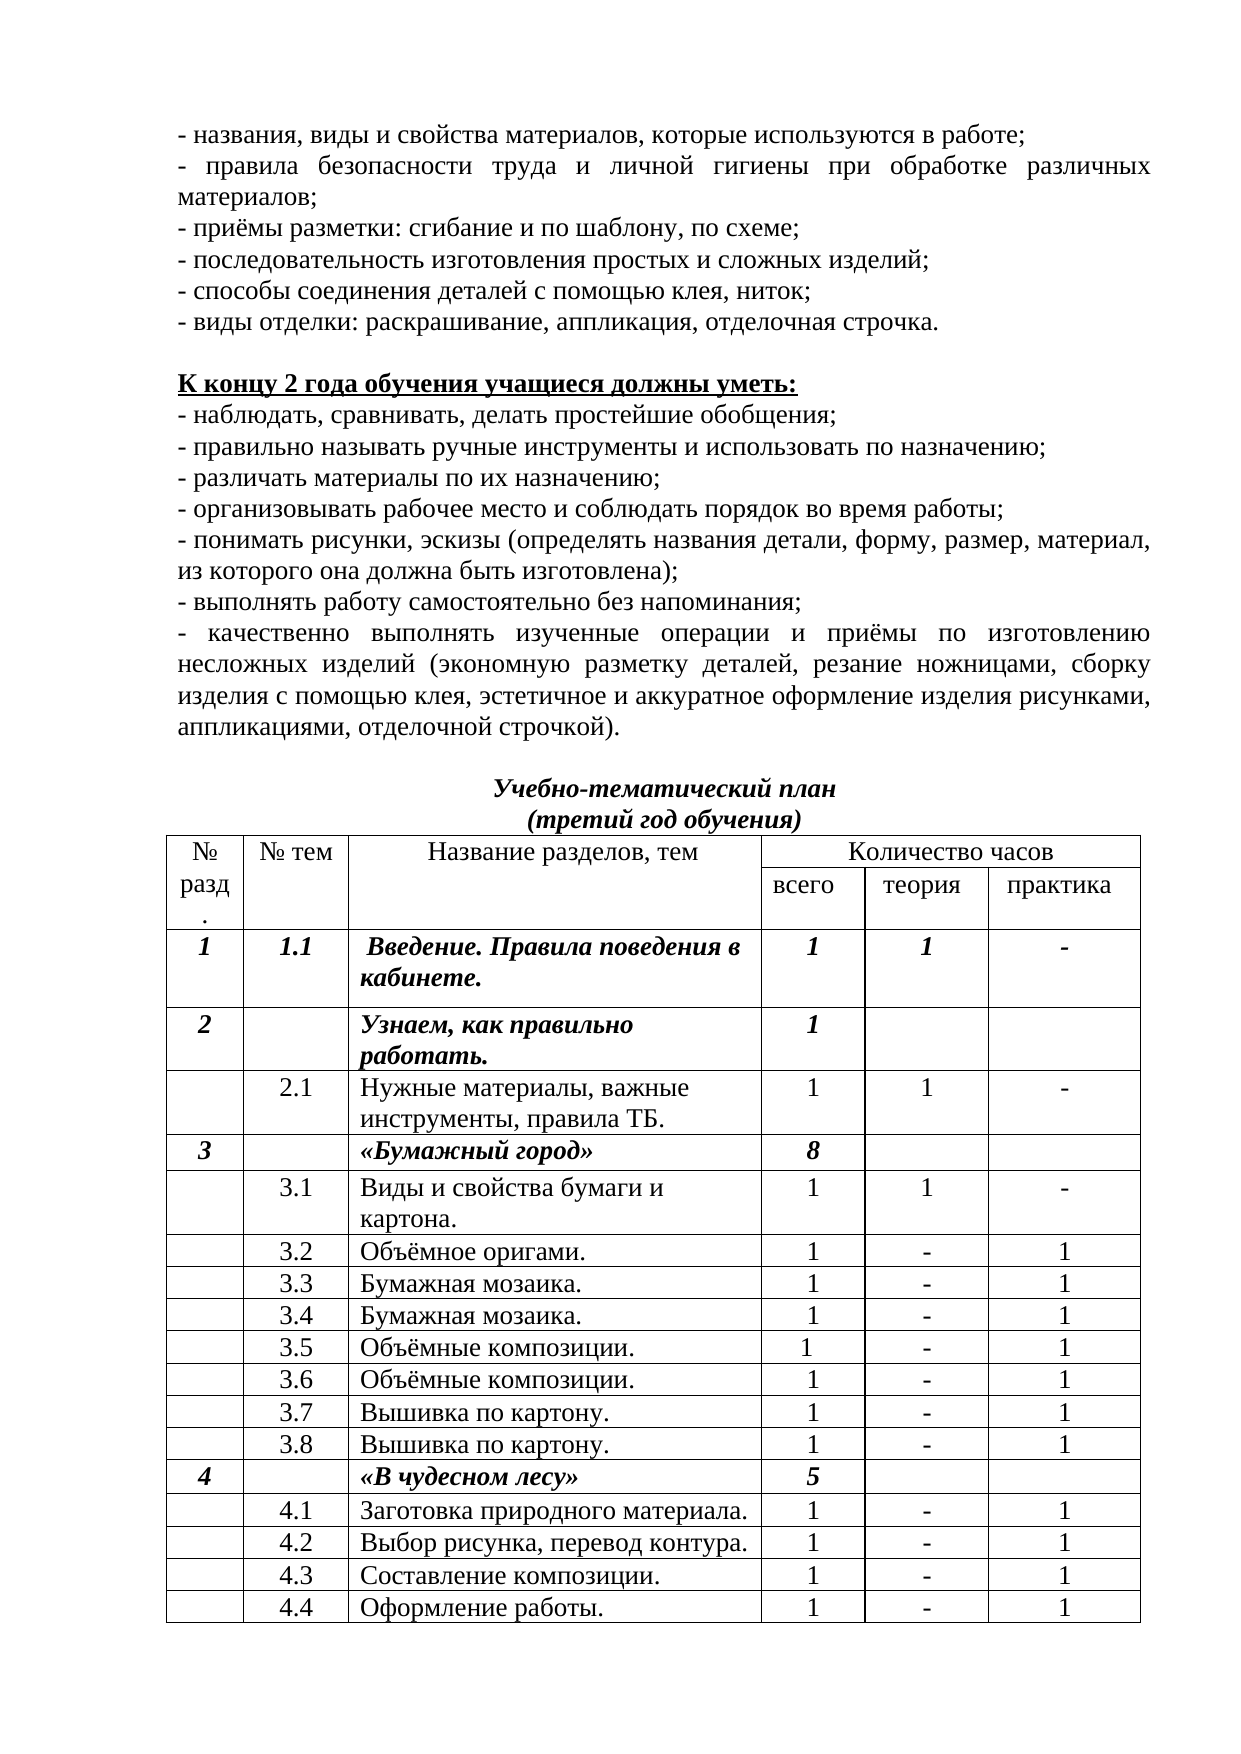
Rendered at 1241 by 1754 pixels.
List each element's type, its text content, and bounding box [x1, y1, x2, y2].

text - способы соединения деталей с помощью клея, ниток; [177, 274, 1152, 305]
table_cell 1 [762, 1235, 864, 1266]
table_cell 8 [762, 1135, 864, 1170]
table_cell 3.2 [244, 1235, 348, 1266]
table_cell Бумажная мозаика. [349, 1267, 761, 1298]
text - правила безопасности труда и личной гигиены при обработке различных материалов; [177, 149, 1152, 212]
table_cell - [866, 1364, 988, 1395]
text - понимать рисунки, эскизы (определять названия детали, форму, размер, материал, из которого она должна быть изготовлена); [177, 523, 1152, 585]
table_cell 2 [167, 1008, 243, 1070]
table_cell [989, 1135, 1140, 1170]
table_cell - [866, 1331, 988, 1362]
table_cell Введение. Правила поведения в кабинете. [349, 930, 761, 1007]
table_cell 3 [167, 1135, 243, 1170]
table_cell 1 [762, 1527, 864, 1558]
table_cell - [866, 1428, 988, 1459]
table_cell 4.2 [244, 1527, 348, 1558]
table_cell [167, 1428, 243, 1459]
table_cell - [989, 1171, 1140, 1234]
table_cell 4.1 [244, 1494, 348, 1526]
table_cell [167, 1071, 243, 1133]
table_cell 1 [989, 1331, 1140, 1362]
table_cell 3.8 [244, 1428, 348, 1459]
table_cell 1 [762, 1267, 864, 1298]
table_cell 1 [866, 930, 988, 1007]
text - организовывать рабочее место и соблюдать порядок во время работы; [177, 492, 1152, 523]
table_cell 3.5 [244, 1331, 348, 1362]
table_cell Вышивка по картону. [349, 1396, 761, 1427]
table_cell [866, 1460, 988, 1493]
table_cell 1.1 [244, 930, 348, 1007]
table_cell [167, 1171, 243, 1234]
table_cell - [866, 1527, 988, 1558]
table_cell - [866, 1267, 988, 1298]
table_cell [167, 1364, 243, 1395]
text - виды отделки: раскрашивание, аппликация, отделочная строчка. [177, 305, 1152, 336]
table_header № тем [244, 836, 348, 929]
table_cell 1 [989, 1299, 1140, 1330]
table_cell 1 [762, 1171, 864, 1234]
table_cell 1 [989, 1559, 1140, 1590]
table_cell 3.4 [244, 1299, 348, 1330]
table_header Количество часов [762, 836, 1140, 867]
table_cell [167, 1331, 243, 1362]
table_cell 3.6 [244, 1364, 348, 1395]
table_header Название разделов, тем [349, 836, 761, 929]
text К концу 2 года обучения учащиеся должны уметь: [177, 367, 1152, 398]
table_cell [244, 1008, 348, 1070]
table_cell [244, 1460, 348, 1493]
table_cell [167, 1299, 243, 1330]
text - правильно называть ручные инструменты и использовать по назначению; [177, 429, 1152, 461]
table_cell 1 [989, 1267, 1140, 1298]
table_cell 1 [762, 930, 864, 1007]
table_cell 1 [762, 1591, 864, 1622]
table_cell 1 [762, 1364, 864, 1395]
table_cell Узнаем, как правильно работать. [349, 1008, 761, 1070]
table_cell [167, 1396, 243, 1427]
table_cell 4.3 [244, 1559, 348, 1590]
table_cell 1 [989, 1428, 1140, 1459]
text (третий год обучения) [177, 803, 1152, 834]
table_cell 1 [866, 1171, 988, 1234]
table_cell Нужные материалы, важные инструменты, правила ТБ. [349, 1071, 761, 1133]
table_cell 1 [762, 1071, 864, 1133]
text - последовательность изготовления простых и сложных изделий; [177, 243, 1152, 274]
table_cell теория [866, 868, 988, 929]
table_cell [167, 1267, 243, 1298]
table_cell «Бумажный город» [349, 1135, 761, 1170]
text Учебно-тематический план [177, 772, 1152, 803]
table_cell 1 [989, 1591, 1140, 1622]
text - различать материалы по их назначению; [177, 461, 1152, 492]
table_header № разд. [167, 836, 243, 929]
table_cell 1 [762, 1494, 864, 1526]
table_cell Объёмные композиции. [349, 1364, 761, 1395]
table_cell - [989, 930, 1140, 1007]
table_cell - [866, 1494, 988, 1526]
table_cell 1 [989, 1396, 1140, 1427]
table_cell 3.7 [244, 1396, 348, 1427]
table_cell [989, 1460, 1140, 1493]
table_cell всего [762, 868, 864, 929]
table_cell [167, 1527, 243, 1558]
table_cell Вышивка по картону. [349, 1428, 761, 1459]
table_cell [167, 1235, 243, 1266]
table_cell Выбор рисунка, перевод контура. [349, 1527, 761, 1558]
table_cell 1 [989, 1235, 1140, 1266]
text - приёмы разметки: сгибание и по шаблону, по схеме; [177, 212, 1152, 243]
table_cell - [866, 1299, 988, 1330]
table_cell 1 [762, 1008, 864, 1070]
table_cell - [866, 1591, 988, 1622]
table_cell - [989, 1071, 1140, 1133]
table_cell Виды и свойства бумаги и картона. [349, 1171, 761, 1234]
table_cell [167, 1494, 243, 1526]
table_cell практика [989, 868, 1140, 929]
table_cell 3.3 [244, 1267, 348, 1298]
text - наблюдать, сравнивать, делать простейшие обобщения; [177, 398, 1152, 429]
table_cell [167, 1559, 243, 1590]
table_cell Заготовка природного материала. [349, 1494, 761, 1526]
table_cell - [866, 1396, 988, 1427]
table_cell Бумажная мозаика. [349, 1299, 761, 1330]
table_cell 1 [866, 1071, 988, 1133]
table_cell 3.1 [244, 1171, 348, 1234]
table_cell 1 [762, 1299, 864, 1330]
table_cell «В чудесном лесу» [349, 1460, 761, 1493]
table_cell 4 [167, 1460, 243, 1493]
table_cell 1 [989, 1364, 1140, 1395]
text - названия, виды и свойства материалов, которые используются в работе; [177, 118, 1152, 149]
table_cell 1 [989, 1494, 1140, 1526]
table_cell - [866, 1559, 988, 1590]
table_cell 5 [762, 1460, 864, 1493]
table_cell 1 [762, 1559, 864, 1590]
table_cell 4.4 [244, 1591, 348, 1622]
table_cell 1 [762, 1428, 864, 1459]
table_cell - [866, 1235, 988, 1266]
table_cell Объёмное оригами. [349, 1235, 761, 1266]
table_cell Объёмные композиции. [349, 1331, 761, 1362]
table_cell 2.1 [244, 1071, 348, 1133]
table_cell Составление композиции. [349, 1559, 761, 1590]
table_cell 1 [762, 1396, 864, 1427]
table_cell 1 [989, 1527, 1140, 1558]
table_cell 1 [167, 930, 243, 1007]
table_cell [989, 1008, 1140, 1070]
text - качественно выполнять изученные операции и приёмы по изготовлению несложных изделий (экономную разметку деталей, резание ножницами, сборку изделия с помощью клея, эстетичное и аккуратное оформление изделия рисунками, аппликациями, отделочной строчкой). [177, 616, 1152, 741]
table_cell [167, 1591, 243, 1622]
table_cell [244, 1135, 348, 1170]
table_cell Оформление работы. [349, 1591, 761, 1622]
table_cell [866, 1008, 988, 1070]
text - выполнять работу самостоятельно без напоминания; [177, 585, 1152, 616]
table_cell [866, 1135, 988, 1170]
table_cell 1 [762, 1331, 864, 1362]
